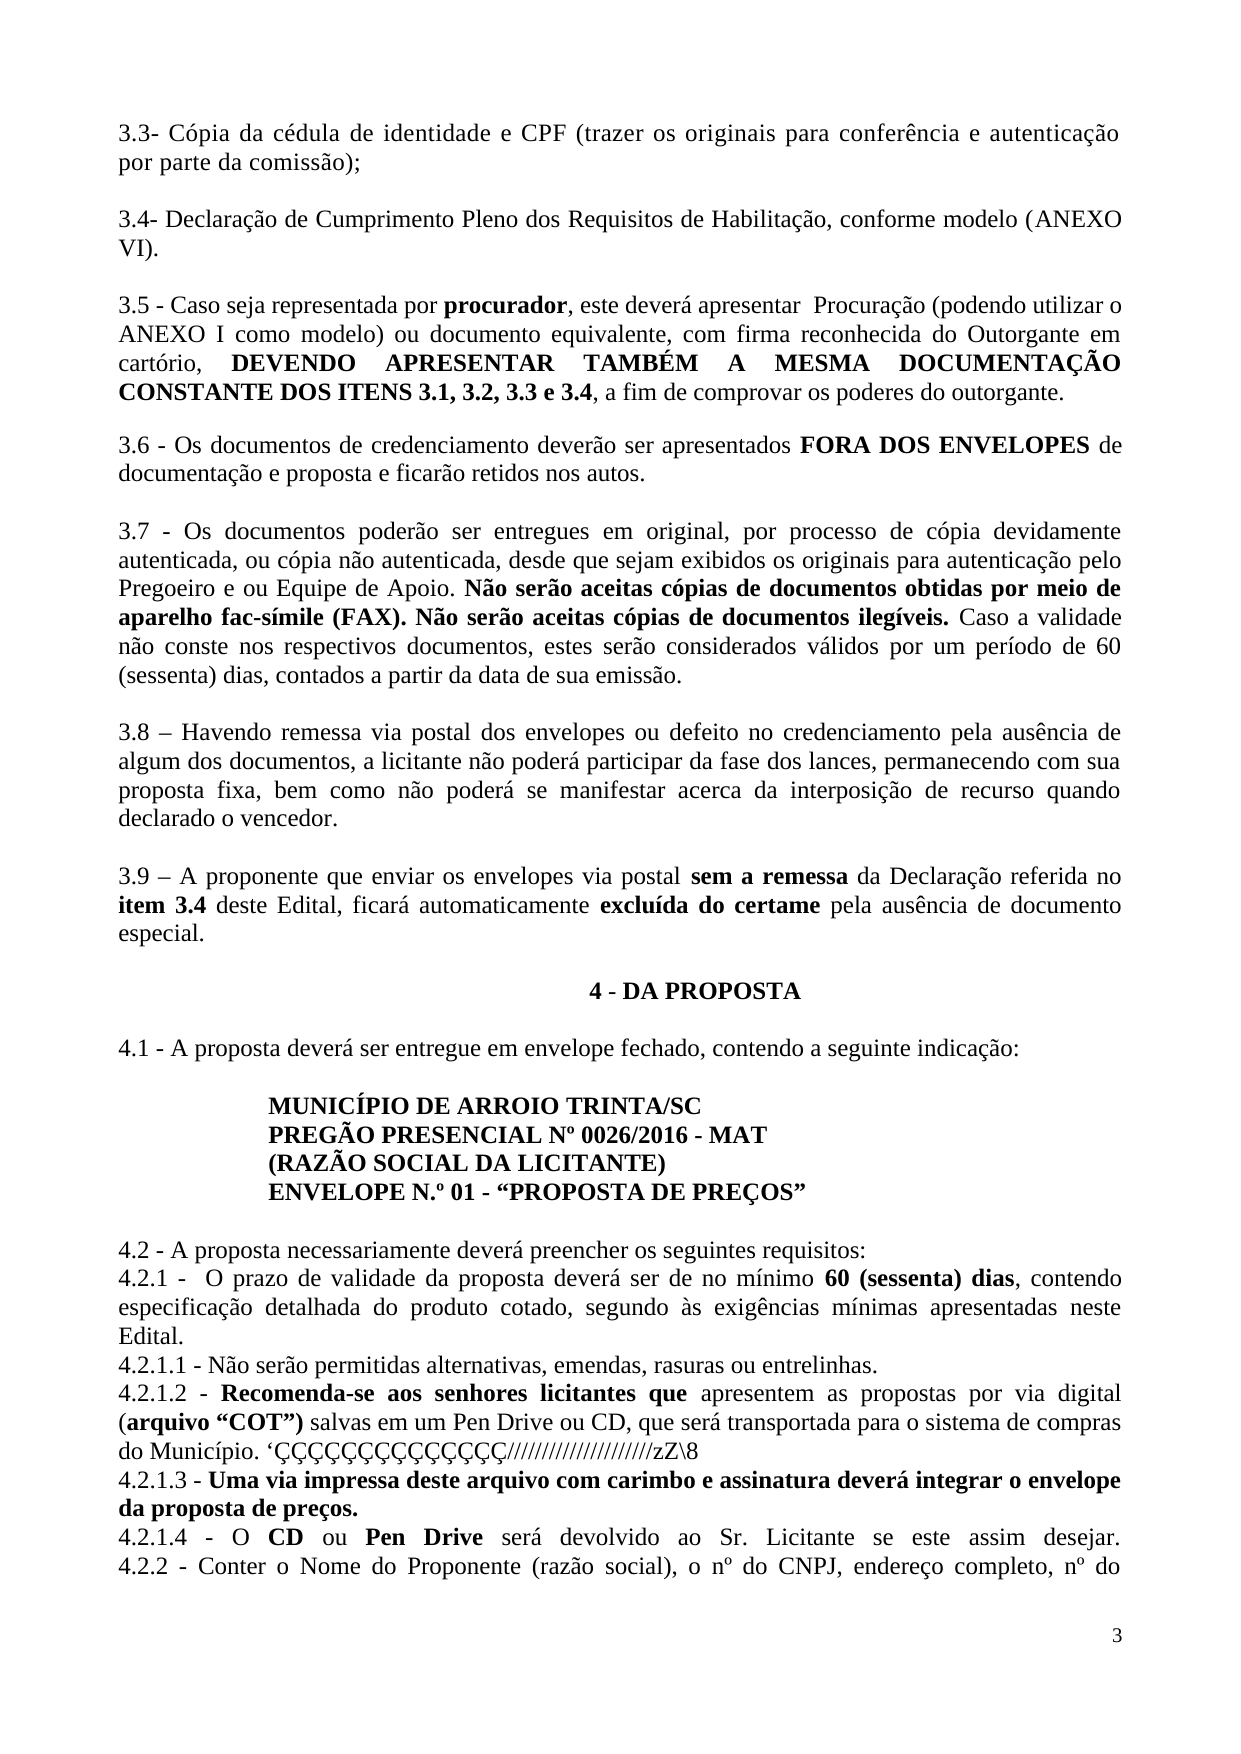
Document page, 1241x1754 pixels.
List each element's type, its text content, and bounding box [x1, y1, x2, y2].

list 3.4- Declaração de Cumprimento Pleno dos Requisitos de Habilitação, conforme modelo (ANEXO VI). [118, 204, 1122, 262]
text ENVELOPE N.º 01 - “PROPOSTA DE PREÇOS” [118, 1177, 1122, 1206]
text PREGÃO PRESENCIAL Nº 0026/2016 - MAT [118, 1120, 1122, 1148]
text 4 - DA PROPOSTA [118, 976, 1122, 1005]
text 3.6 - Os documentos de credenciamento deverão ser apresentados FORA DOS ENVELOPES de documentação e proposta e ficarão retidos nos autos. [118, 430, 1122, 487]
text 3.7 - Os documentos poderão ser entregues em original, por processo de cópia devidamente autenticada, ou cópia não autenticada, desde que sejam exibidos os originais para autenticação pelo Pregoeiro e ou Equipe de Apoio. Não serão aceitas cópias de documentos obtidas por meio de aparelho fac-símile (FAX). Não serão aceitas cópias de documentos ilegíveis. Caso a validade não conste nos respectivos documentos, estes serão considerados válidos por um período de 60 (sessenta) dias, contados a partir da data de sua emissão. [118, 516, 1122, 688]
text 3.5 - Caso seja representada por procurador, este deverá apresentar Procuração (podendo utilizar o ANEXO I como modelo) ou documento equivalente, com firma reconhecida do Outorgante em cartório, DEVENDO APRESENTAR TAMBÉM A MESMA DOCUMENTAÇÃO CONSTANTE DOS ITENS 3.1, 3.2, 3.3 e 3.4, a fim de comprovar os poderes do outorgante. [118, 291, 1122, 406]
text 4.1 - A proposta deverá ser entregue em envelope fechado, contendo a seguinte indicação: [118, 1033, 1122, 1062]
list 3.3- Cópia da cédula de identidade e CPF (trazer os originais para conferência e autenticação por parte da comissão); [118, 118, 1122, 176]
text 3.8 – Havendo remessa via postal dos envelopes ou defeito no credenciamento pela ausência de algum dos documentos, a licitante não poderá participar da fase dos lances, permanecendo com sua proposta fixa, bem como não poderá se manifestar acerca da interposição de recurso quando declarado o vencedor. [118, 717, 1122, 832]
text 4.2.1.1 - Não serão permitidas alternativas, emendas, rasuras ou entrelinhas. [118, 1350, 1122, 1378]
text 4.2.1.2 - Recomenda-se aos senhores licitantes que apresentem as propostas por via digital (arquivo “COT”) salvas em um Pen Drive ou CD, que será transportada para o sistema de compras do Município. ‘ÇÇÇÇÇÇÇÇÇÇÇÇÇÇ/////////////////////zZ\8 [118, 1378, 1122, 1465]
text 4.2.1 - O prazo de validade da proposta deverá ser de no mínimo 60 (sessenta) dias, contendo especificação detalhada do produto cotado, segundo às exigências mínimas apresentadas neste Edital. [118, 1263, 1122, 1350]
text (RAZÃO SOCIAL DA LICITANTE) [118, 1148, 1122, 1177]
text MUNICÍPIO DE ARROIO TRINTA/SC [118, 1091, 1122, 1120]
text 4.2 - A proposta necessariamente deverá preencher os seguintes requisitos: [118, 1235, 1122, 1263]
text 3.9 – A proponente que enviar os envelopes via postal sem a remessa da Declaração referida no item 3.4 deste Edital, ficará automaticamente excluída do certame pela ausência de documento especial. [118, 861, 1122, 947]
text 4.2.1.3 - Uma via impressa deste arquivo com carimbo e assinatura deverá integrar o envelope da proposta de preços. [118, 1465, 1122, 1522]
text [118, 1522, 1122, 1580]
